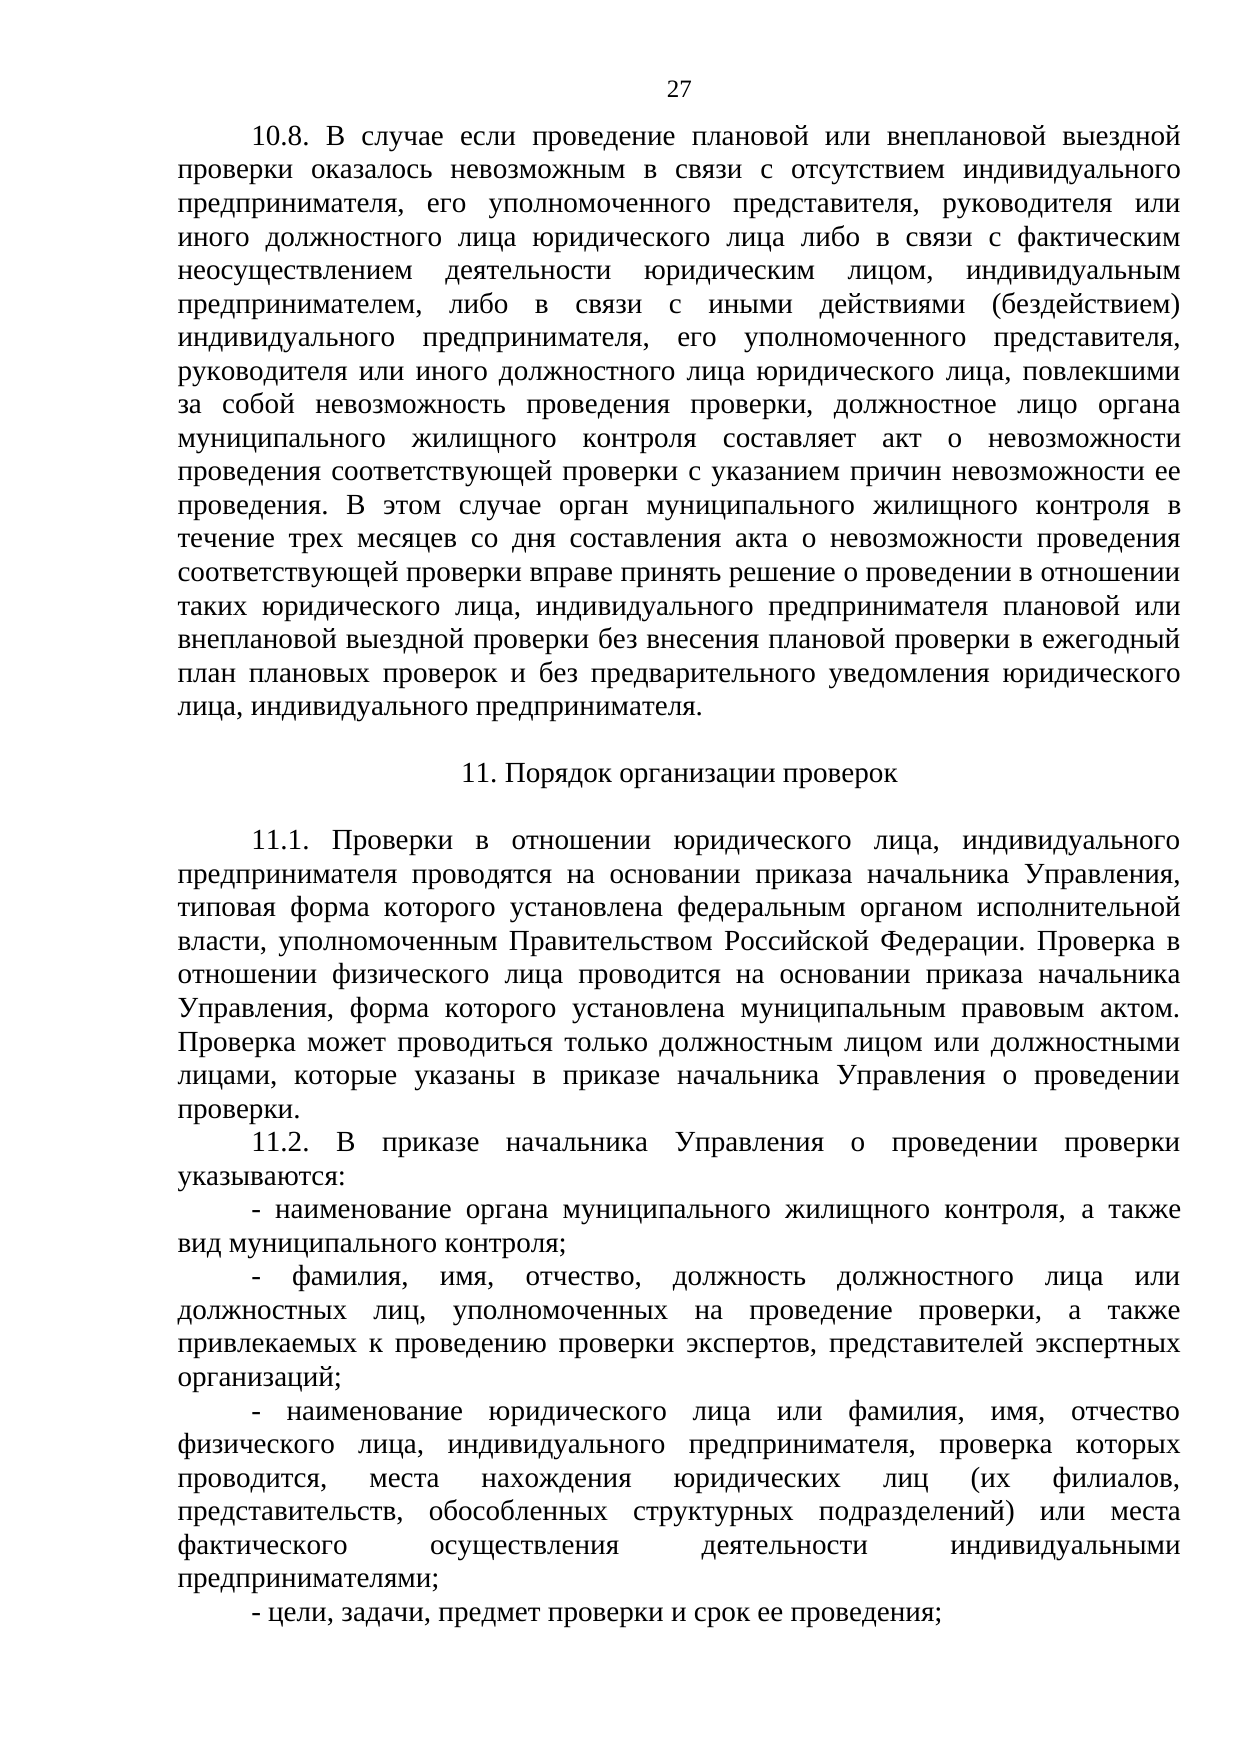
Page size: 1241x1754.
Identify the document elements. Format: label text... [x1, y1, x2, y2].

text - наименование юридического лица или фамилия, имя, отчество физического лица, индивидуального предпринимателя, проверка которых проводится, места нахождения юридических лиц (их филиалов, представительств, обособленных структурных подразделений) или места фактического осуществления деятельности индивидуальными предпринимателями; [177, 1393, 1181, 1594]
text - наименование органа муниципального жилищного контроля, а также вид муниципального контроля; [177, 1191, 1181, 1258]
text - цели, задачи, предмет проверки и срок ее проведения; [177, 1594, 1181, 1627]
text 11. Порядок организации проверок [177, 755, 1181, 789]
text - фамилия, имя, отчество, должность должностного лица или должностных лиц, уполномоченных на проведение проверки, а также привлекаемых к проведению проверки экспертов, представителей экспертных организаций; [177, 1258, 1181, 1393]
text 10.8. В случае если проведение плановой или внеплановой выездной проверки оказалось невозможным в связи с отсутствием индивидуального предпринимателя, его уполномоченного представителя, руководителя или иного должностного лица юридического лица либо в связи с фактическим неосуществлением деятельности юридическим лицом, индивидуальным предпринимателем, либо в связи с иными действиями (бездействием) индивидуального предпринимателя, его уполномоченного представителя, руководителя или иного должностного лица юридического лица, повлекшими за собой невозможность проведения проверки, должностное лицо органа муниципального жилищного контроля составляет акт о невозможности проведения соответствующей проверки с указанием причин невозможности ее проведения. В этом случае орган муниципального жилищного контроля в течение трех месяцев со дня составления акта о невозможности проведения соответствующей проверки вправе принять решение о проведении в отношении таких юридического лица, индивидуального предпринимателя плановой или внеплановой выездной проверки без внесения плановой проверки в ежегодный план плановых проверок и без предварительного уведомления юридического лица, индивидуального предпринимателя. [177, 118, 1181, 722]
text 11.2. В приказе начальника Управления о проведении проверки указываются: [177, 1124, 1181, 1191]
text 11.1. Проверки в отношении юридического лица, индивидуального предпринимателя проводятся на основании приказа начальника Управления, типовая форма которого установлена федеральным органом исполнительной власти, уполномоченным Правительством Российской Федерации. Проверка в отношении физического лица проводится на основании приказа начальника Управления, форма которого установлена муниципальным правовым актом. Проверка может проводиться только должностным лицом или должностными лицами, которые указаны в приказе начальника Управления о проведении проверки. [177, 822, 1181, 1124]
